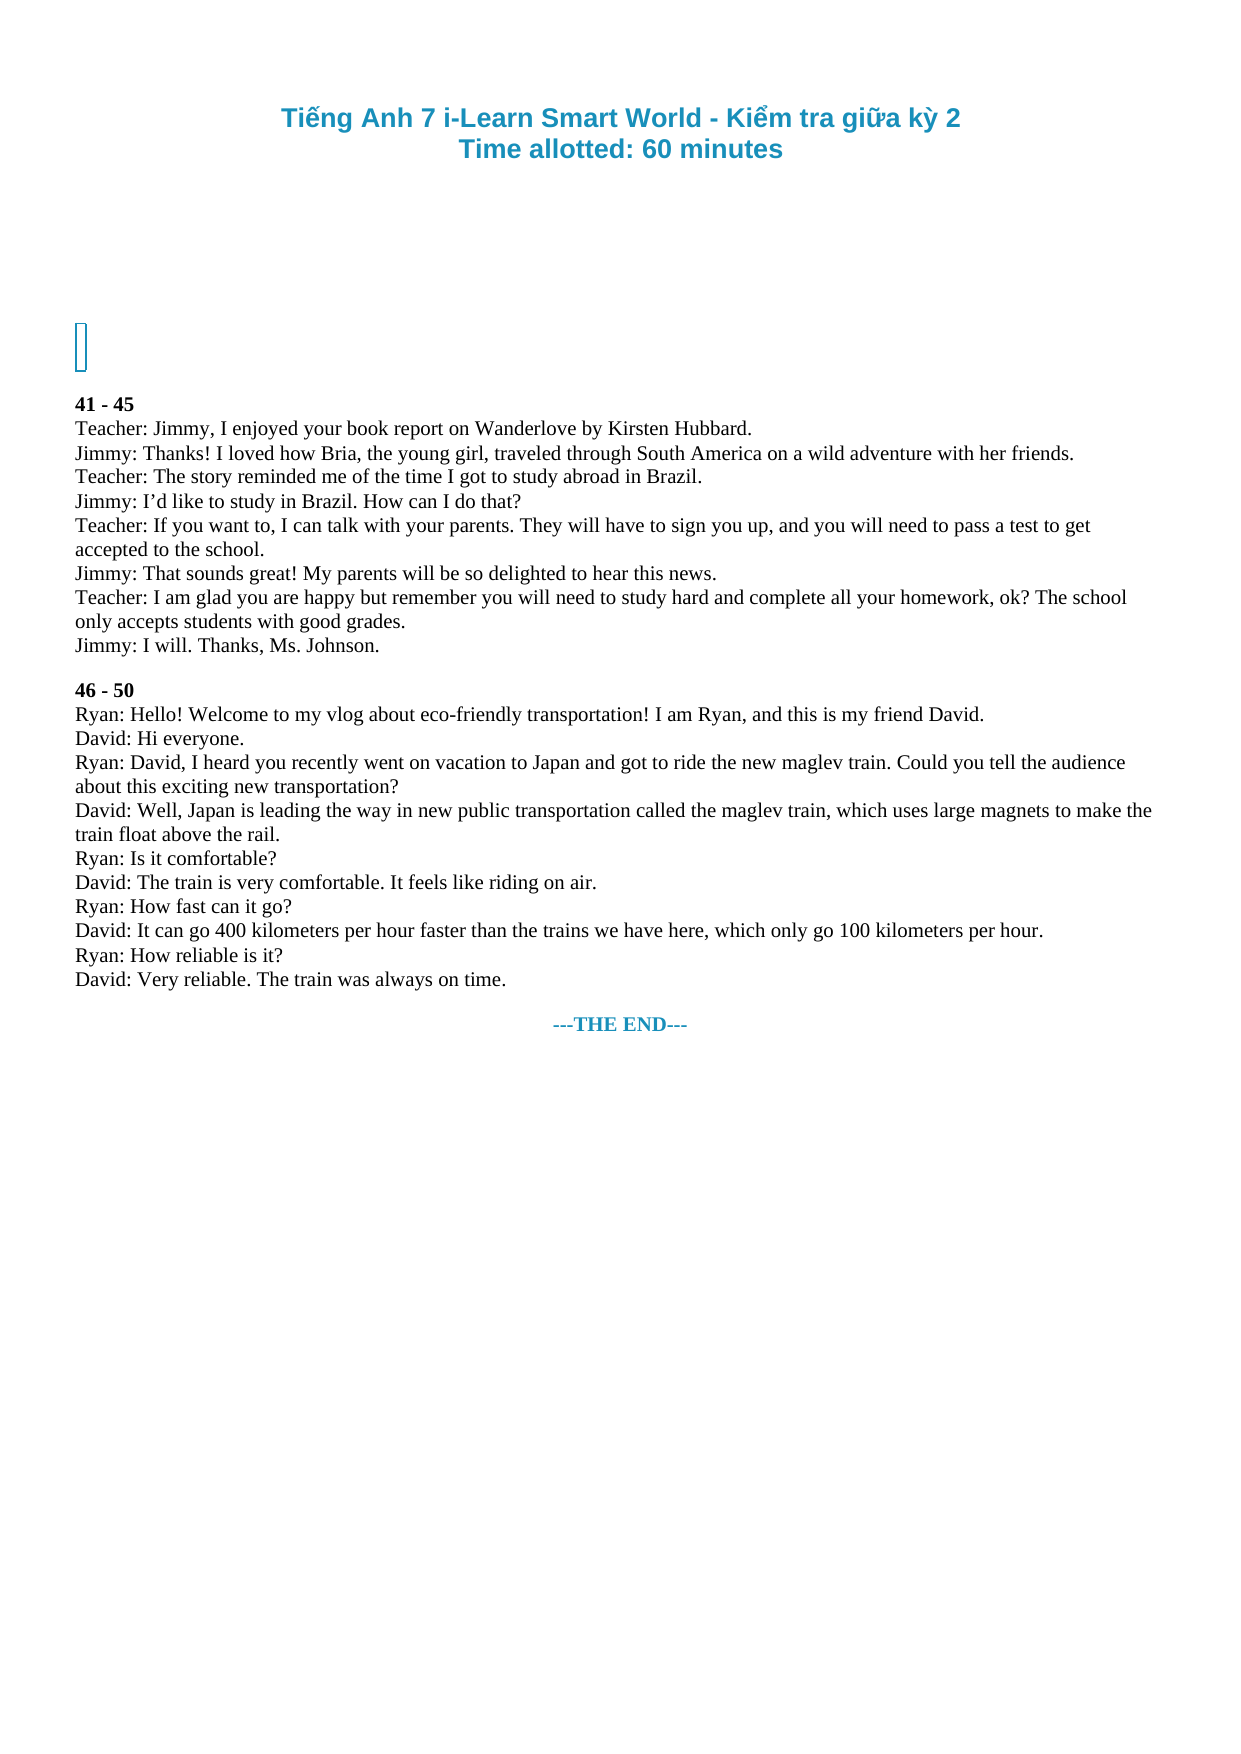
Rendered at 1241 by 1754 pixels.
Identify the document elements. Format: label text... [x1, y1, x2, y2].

text 46 - 50 [75, 678, 1165, 702]
text 41 - 45 [75, 392, 1165, 416]
text Teacher: Jimmy, I enjoyed your book report on Wanderlove by Kirsten Hubbard. Jimmy: Thanks! I loved how Bria, the young girl, traveled through South America on a wild adventure with her friends. Teacher: The story reminded me of the time I got to study abroad in Brazil. Jimmy: I’d like to study in Brazil. How can I do that? Teacher: If you want to, I can talk with your parents. They will have to sign you up, and you will need to pass a test to get accepted to the school. Jimmy: That sounds great! My parents will be so delighted to hear this news. Teacher: I am glad you are happy but remember you will need to study hard and complete all your homework, ok? The school only accepts students with good grades. Jimmy: I will. Thanks, Ms. Johnson. [75, 416, 1165, 657]
text ---THE END--- [75, 1011, 1165, 1036]
text Ryan: Hello! Welcome to my vlog about eco-friendly transportation! I am Ryan, and this is my friend David. David: Hi everyone. Ryan: David, I heard you recently went on vacation to Japan and got to ride the new maglev train. Could you tell the audience about this exciting new transportation? David: Well, Japan is leading the way in new public transportation called the maglev train, which uses large magnets to make the train float above the rail. Ryan: Is it comfortable? David: The train is very comfortable. It feels like riding on air. Ryan: How fast can it go? David: It can go 400 kilometers per hour faster than the trains we have here, which only go 100 kilometers per hour. Ryan: How reliable is it? David: Very reliable. The train was always on time. [75, 702, 1165, 991]
table_header Tiếng Anh 7 i-Learn Smart World - Kiểm tra giữa kỳ 2 Time allotted: 60 minutes [77, 77, 1165, 177]
